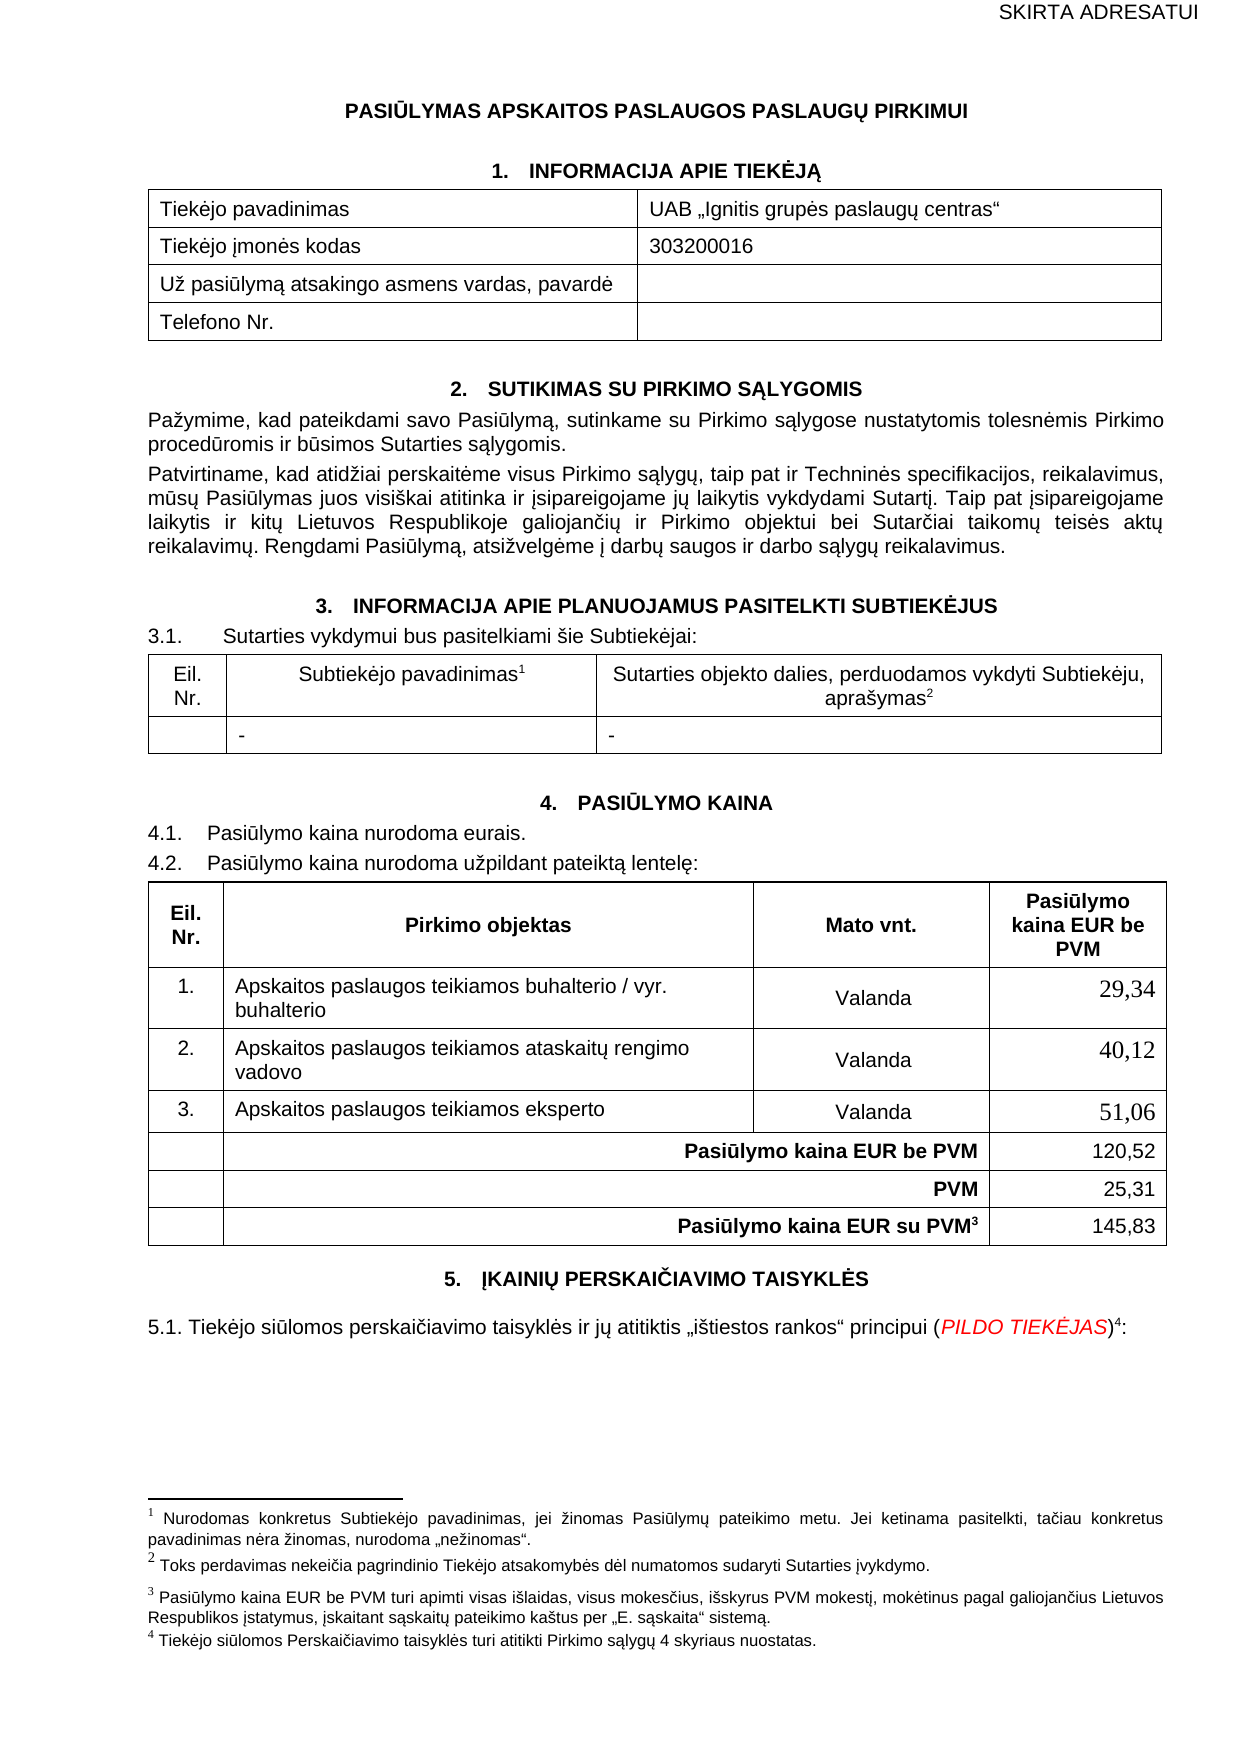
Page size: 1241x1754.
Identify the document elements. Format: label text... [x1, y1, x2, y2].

table_cell Už pasiūlymą atsakingo asmens vardas, pavardė [149, 265, 637, 302]
table_cell Pasiūlymo kaina EUR be PVM [224, 1133, 989, 1169]
subtitle INFORMACIJA APIE PLANUOJAMUS PASITELKTI SUBTIEKĖJUS [148, 594, 1165, 618]
table_cell Valanda [754, 1091, 989, 1132]
table_cell 51,06 [990, 1091, 1166, 1132]
list Pasiūlymo kaina nurodoma užpildant pateiktą lentelę: [148, 851, 1165, 875]
table_header UAB „Ignitis grupės paslaugų centras“ [638, 190, 1161, 227]
table_cell Valanda [754, 968, 989, 1028]
table_cell 1. [149, 968, 223, 1028]
subtitle SUTIKIMAS SU PIRKIMO SĄLYGOMIS [148, 377, 1165, 401]
table_header Tiekėjo pavadinimas [149, 190, 637, 227]
subtitle PASIŪLYMAS APSKAITOS PASLAUGOS PASLAUGŲ PIRKIMUI [148, 99, 1165, 123]
table_cell [149, 1133, 223, 1169]
table_cell 303200016 [638, 228, 1161, 264]
table_header Mato vnt. [754, 883, 989, 967]
table_cell [149, 1171, 223, 1207]
table_cell Tiekėjo įmonės kodas [149, 228, 637, 264]
table_cell PVM [224, 1171, 989, 1207]
text Patvirtiname, kad atidžiai perskaitėme visus Pirkimo sąlygų, taip pat ir Techninės specifikacijos, reikalavimus, mūsų Pasiūlymas juos visiškai atitinka ir įsipareigojame jų laikytis vykdydami Sutartį. Taip pat įsipareigojame laikytis ir kitų Lietuvos Respublikoje galiojančių ir Pirkimo objektui bei Sutarčiai taikomų teisės aktų reikalavimų. Rengdami Pasiūlymą, atsižvelgėme į darbų saugos ir darbo sąlygų reikalavimus. [148, 462, 1165, 557]
table_cell 120,52 [990, 1133, 1166, 1169]
table_cell Pasiūlymo kaina EUR su PVM [224, 1208, 989, 1244]
table_cell [149, 717, 226, 753]
text Pažymime, kad pateikdami savo Pasiūlymą, sutinkame su Pirkimo sąlygose nustatytomis tolesnėmis Pirkimo procedūromis ir būsimos Sutarties sąlygomis. [148, 407, 1165, 455]
table_header Subtiekėjo pavadinimas [227, 655, 596, 716]
table_cell 25,31 [990, 1171, 1166, 1207]
list Sutarties vykdymui bus pasitelkiami šie Subtiekėjai: [148, 624, 1165, 648]
table_cell 145,83 [990, 1208, 1166, 1244]
table_header Eil. Nr. [149, 883, 223, 967]
list ĮKAINIŲ PERSKAIČIAVIMO TAISYKLĖS [148, 1267, 1165, 1291]
table_header Pirkimo objektas [224, 883, 753, 967]
table_cell Apskaitos paslaugos teikiamos ataskaitų rengimo vadovo [224, 1029, 753, 1090]
table_cell - [597, 717, 1161, 753]
subtitle PASIŪLYMO KAINA [148, 791, 1165, 815]
table_header Sutarties objekto dalies, perduodamos vykdyti Subtiekėju, aprašymas [597, 655, 1161, 716]
list Pasiūlymo kaina nurodoma eurais. [148, 821, 1165, 845]
table_cell Apskaitos paslaugos teikiamos buhalterio / vyr. buhalterio [224, 968, 753, 1028]
table_cell - [227, 717, 596, 753]
table_cell 3. [149, 1091, 223, 1132]
table_header Eil. Nr. [149, 655, 226, 716]
table_cell Telefono Nr. [149, 303, 637, 340]
table_cell Apskaitos paslaugos teikiamos eksperto [224, 1091, 753, 1132]
subtitle INFORMACIJA APIE TIEKĖJĄ [148, 159, 1165, 183]
table_cell 40,12 [990, 1029, 1166, 1090]
table_cell 29,34 [990, 968, 1166, 1028]
table_cell [149, 1208, 223, 1244]
table_cell 2. [149, 1029, 223, 1090]
table_cell [638, 265, 1161, 302]
table_cell [638, 303, 1161, 340]
table_header Pasiūlymo kaina EUR be PVM [990, 883, 1166, 967]
table_cell Valanda [754, 1029, 989, 1090]
text 5.1. Tiekėjo siūlomos perskaičiavimo taisyklės ir jų atitiktis „ištiestos rankos“ principui (PILDO TIEKĖJAS): [148, 1315, 1165, 1339]
